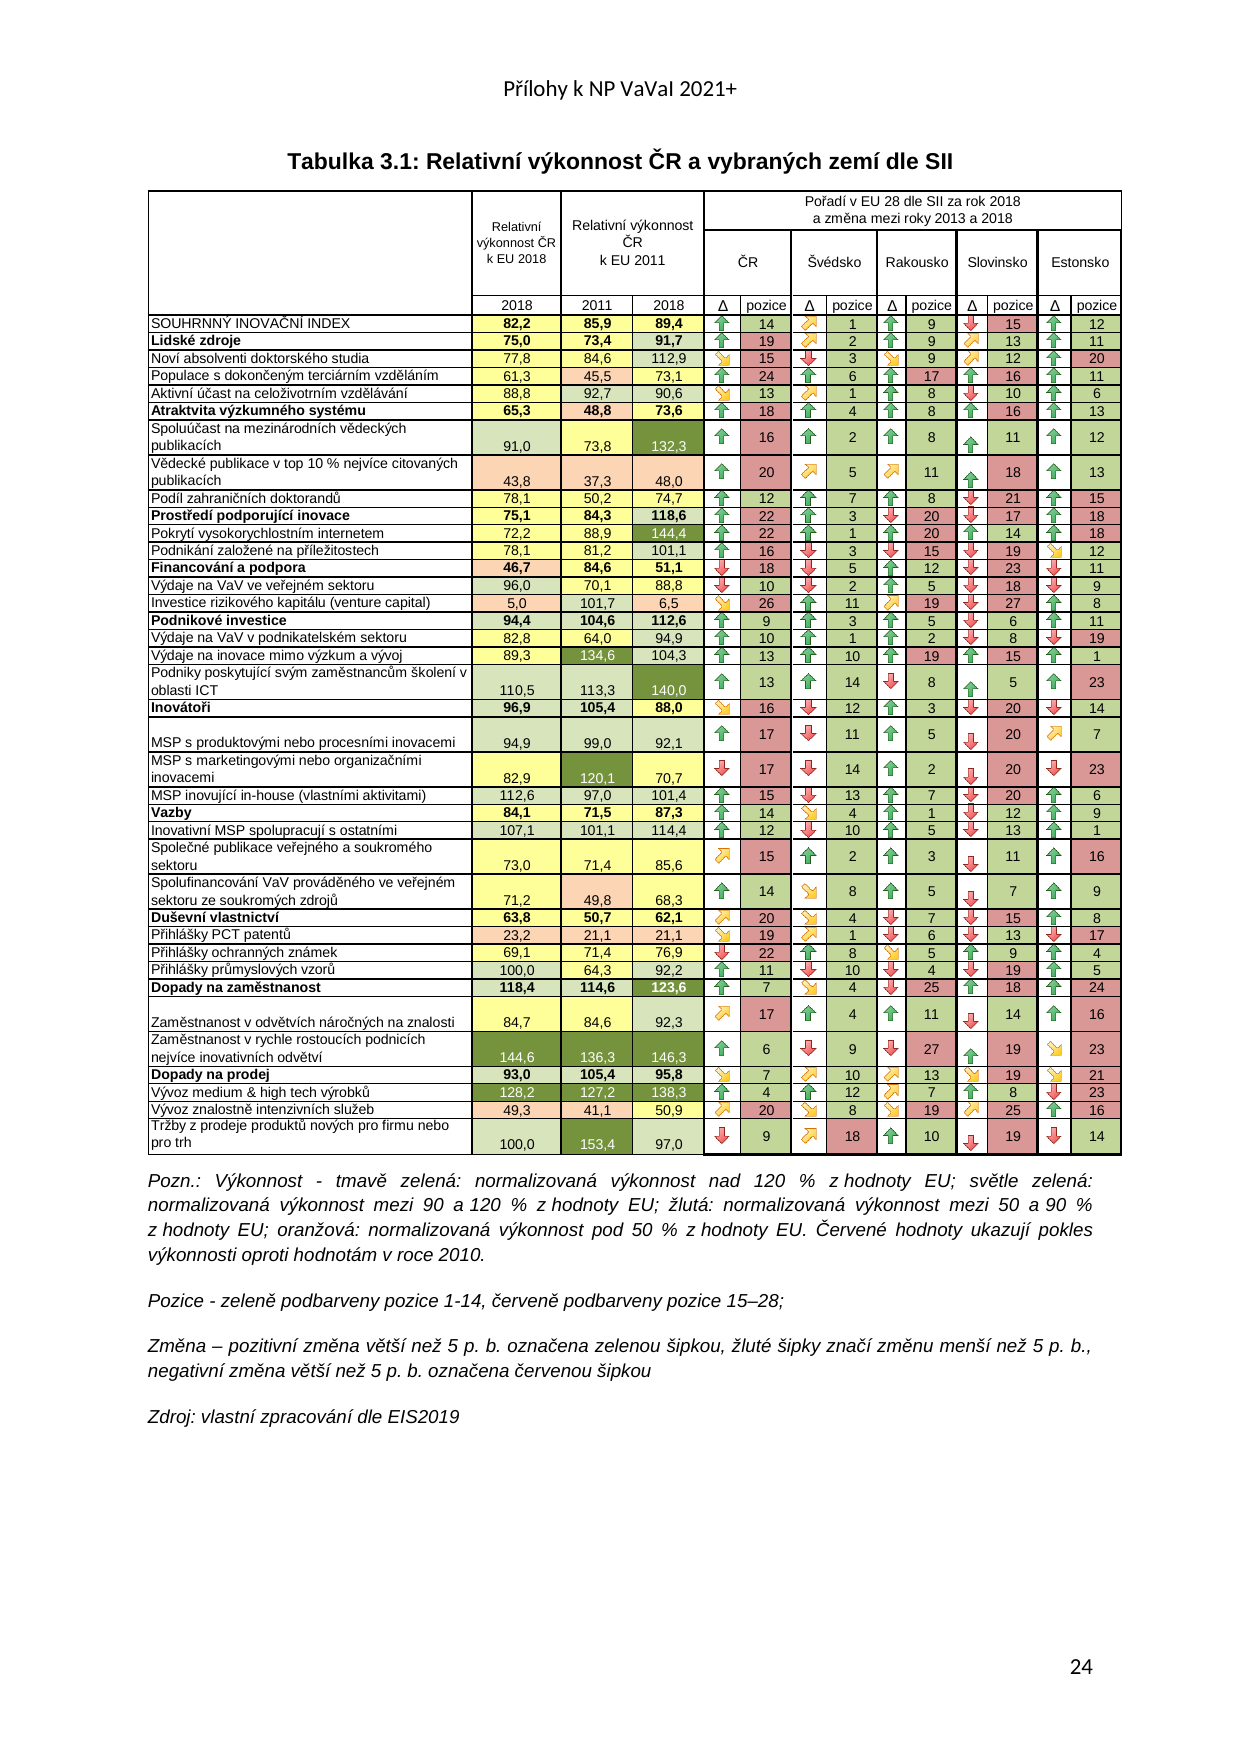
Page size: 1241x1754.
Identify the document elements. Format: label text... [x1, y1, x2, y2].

text Pozn.: Výkonnost - tmavě zelená: normalizovaná výkonnost nad 120 % z hodnoty EU; světle zelená: normalizovaná výkonnost mezi 90 a 120 % z hodnoty EU; žlutá: normalizovaná výkonnost mezi 50 a 90 % z hodnoty EU; oranžová: normalizovaná výkonnost pod 50 % z hodnoty EU. Červené hodnoty ukazují pokles výkonnosti oproti hodnotám v roce 2010. [148, 1169, 1093, 1265]
text Zdroj: vlastní zpracování dle EIS2019 [148, 1405, 1093, 1427]
text Pozice - zeleně podbarveny pozice 1-14, červeně podbarveny pozice 15–28; [148, 1289, 1093, 1311]
text Změna – pozitivní změna větší než 5 p. b. označena zelenou šipkou, žluté šipky značí změnu menší než 5 p. b., negativní změna větší než 5 p. b. označena červenou šipkou [148, 1335, 1093, 1381]
